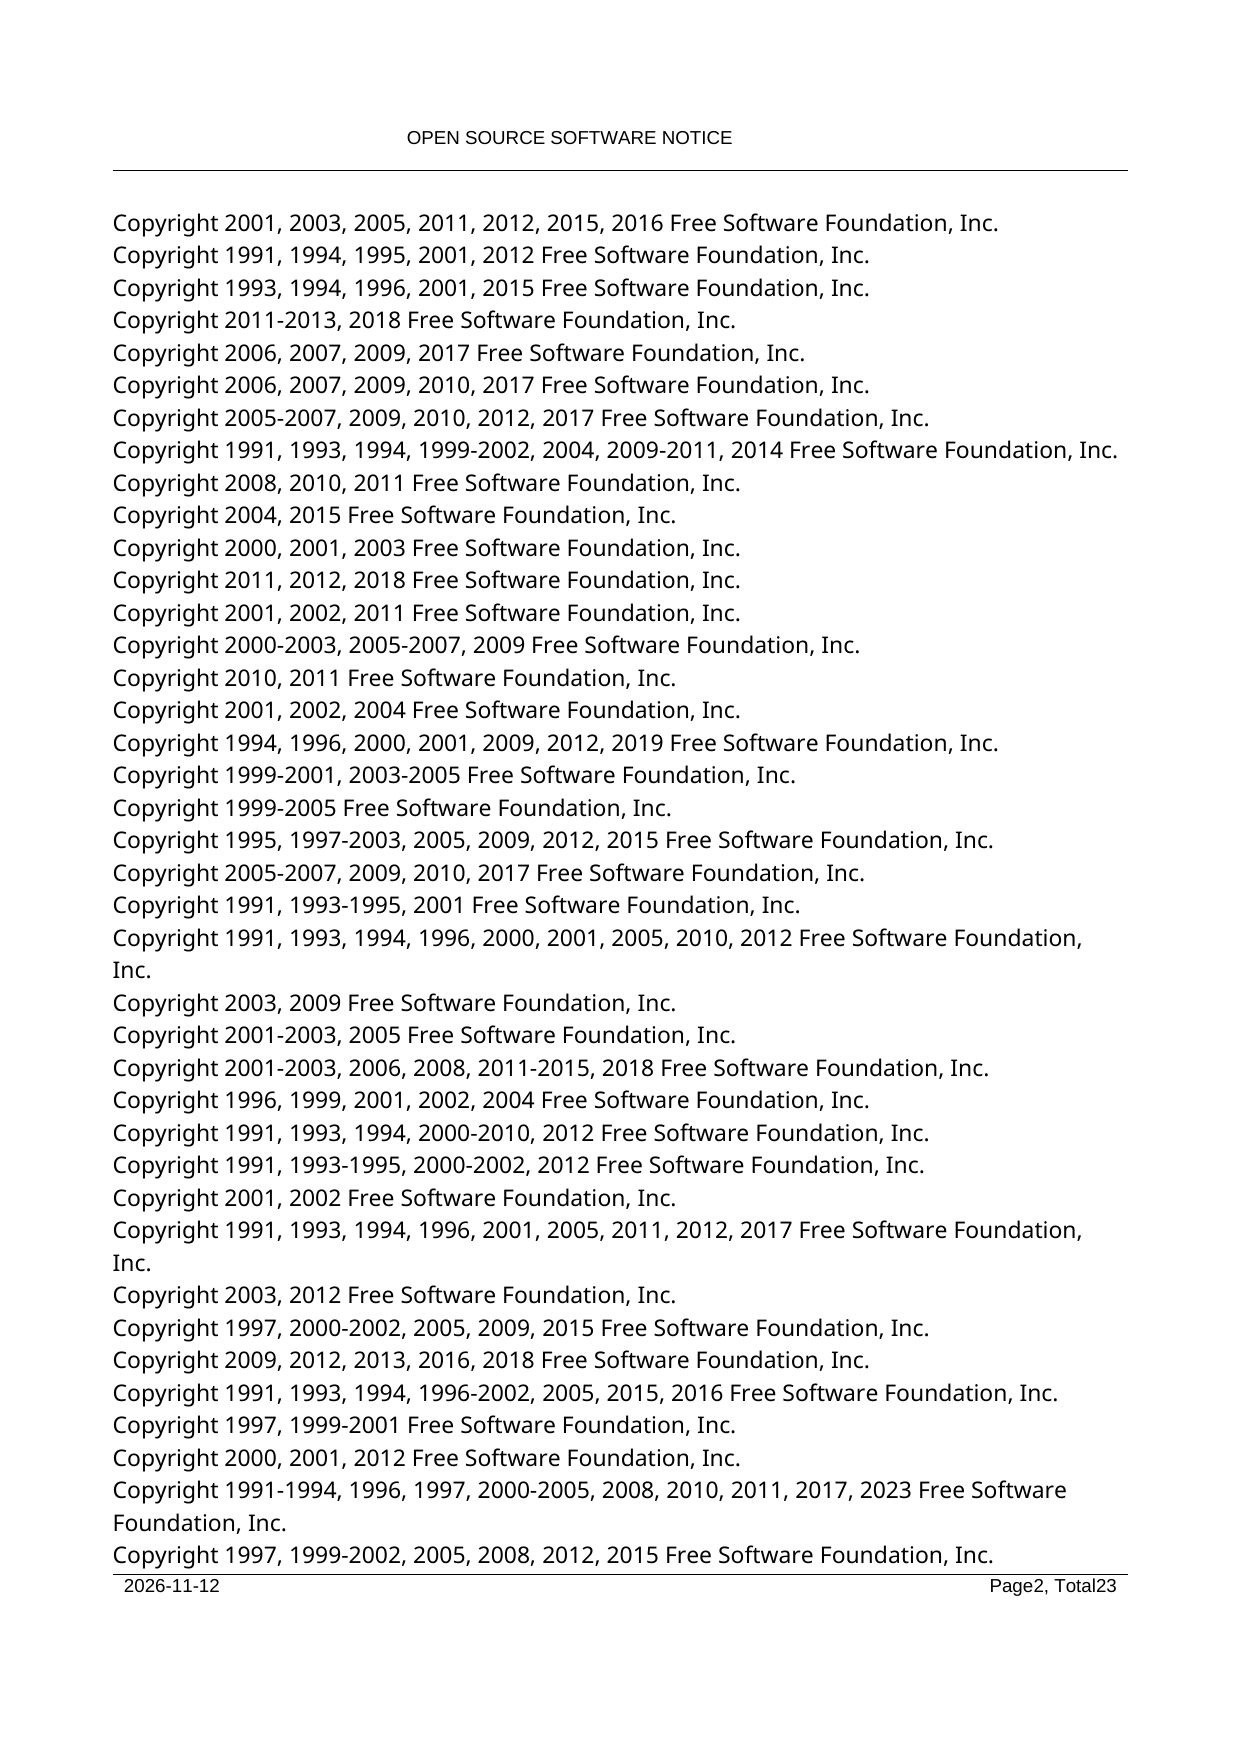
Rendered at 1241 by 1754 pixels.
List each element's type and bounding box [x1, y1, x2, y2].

text [112, 206, 1128, 1571]
